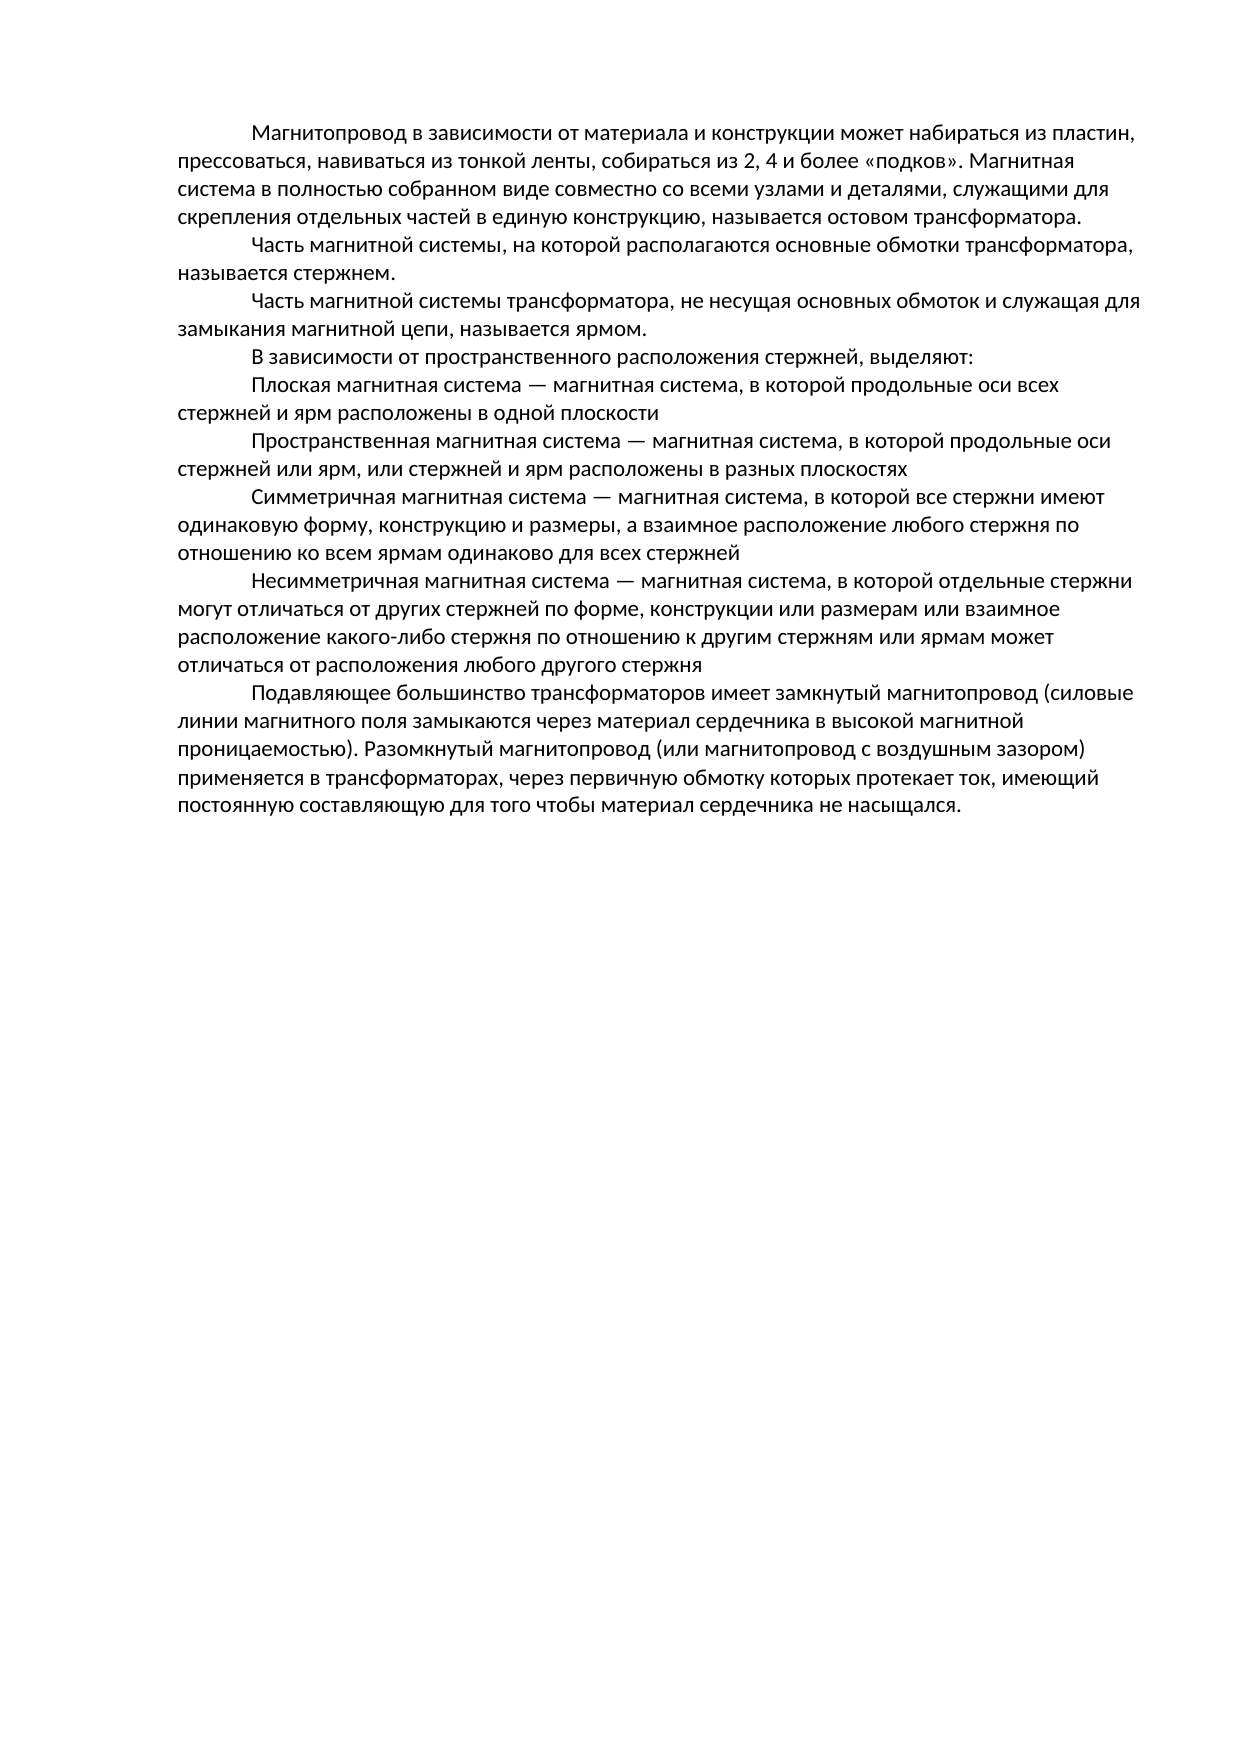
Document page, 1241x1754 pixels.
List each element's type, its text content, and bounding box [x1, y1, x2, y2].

text Несимметричная магнитная система — магнитная система, в которой отдельные стержни могут отличаться от других стержней по форме, конструкции или размерам или взаимное расположение какого-либо стержня по отношению к другим стержням или ярмам может отличаться от расположения любого другого стержня [177, 566, 1152, 678]
text Часть магнитной системы, на которой располагаются основные обмотки трансформатора, называется стержнем. [177, 230, 1152, 286]
text Симметричная магнитная система — магнитная система, в которой все стержни имеют одинаковую форму, конструкцию и размеры, а взаимное расположение любого стержня по отношению ко всем ярмам одинаково для всех стержней [177, 482, 1152, 566]
text Плоская магнитная система — магнитная система, в которой продольные оси всех стержней и ярм расположены в одной плоскости [177, 370, 1152, 426]
text Пространственная магнитная система — магнитная система, в которой продольные оси стержней или ярм, или стержней и ярм расположены в разных плоскостях [177, 426, 1152, 482]
text Подавляющее большинство трансформаторов имеет замкнутый магнитопровод (силовые линии магнитного поля замыкаются через материал сердечника в высокой магнитной проницаемостью). Разомкнутый магнитопровод (или магнитопровод с воздушным зазором) применяется в трансформаторах, через первичную обмотку которых протекает ток, имеющий постоянную составляющую для того чтобы материал сердечника не насыщался. [177, 678, 1152, 819]
text В зависимости от пространственного расположения стержней, выделяют: [177, 342, 1152, 370]
text Часть магнитной системы трансформатора, не несущая основных обмоток и служащая для замыкания магнитной цепи, называется ярмом. [177, 286, 1152, 342]
text Магнитопровод в зависимости от материала и конструкции может набираться из пластин, прессоваться, навиваться из тонкой ленты, собираться из 2, 4 и более «подков». Магнитная система в полностью собранном виде совместно со всеми узлами и деталями, служащими для скрепления отдельных частей в единую конструкцию, называется остовом трансформатора. [177, 118, 1152, 230]
